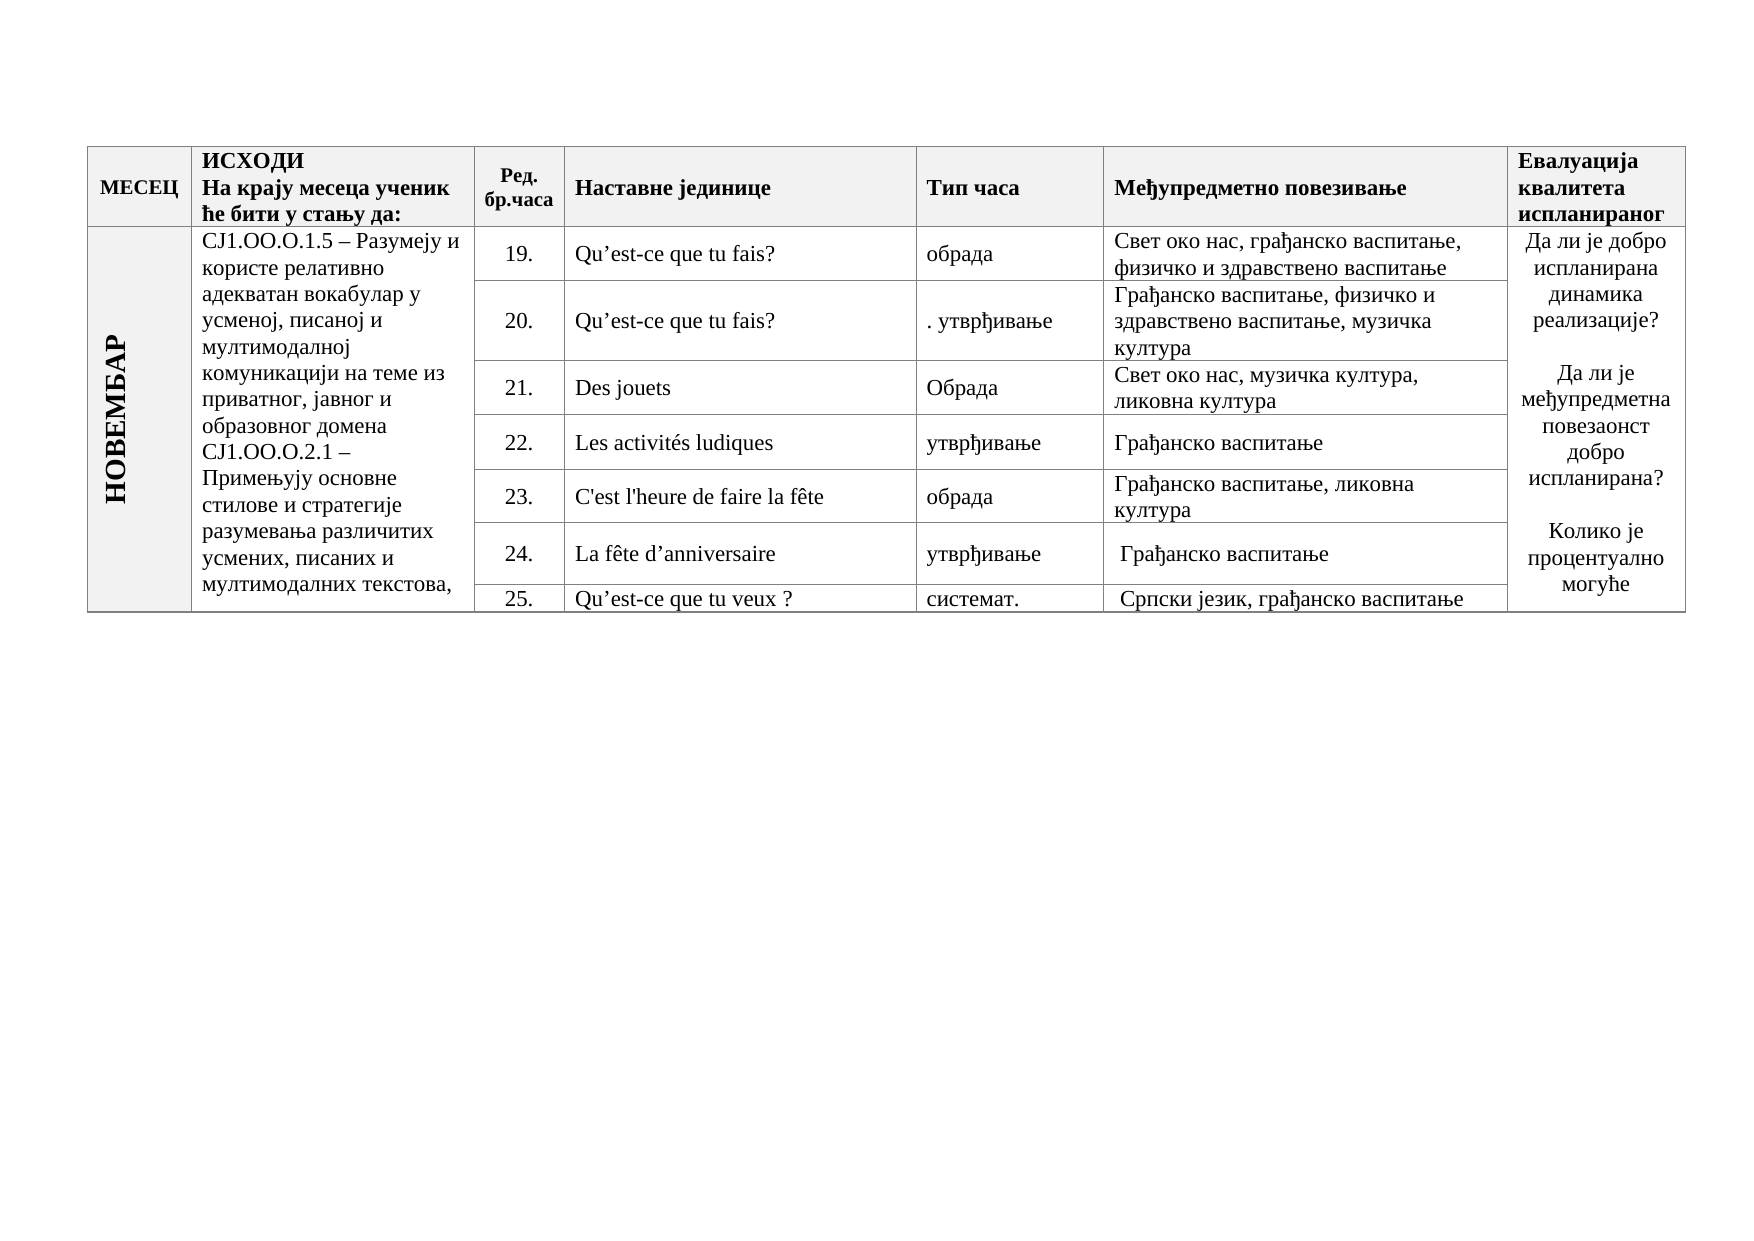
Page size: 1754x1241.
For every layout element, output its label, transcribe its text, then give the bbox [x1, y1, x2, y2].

table_cell 21. [475, 361, 564, 414]
table_cell обрада [917, 227, 1103, 280]
table_cell Грађанско васпитање, физичко и здравствено васпитање, музичка култура [1104, 281, 1507, 360]
table_cell Qu’est-ce que tu veux ? [565, 585, 916, 611]
table_header Евалуација квалитета испланираног [1508, 147, 1685, 226]
table_cell Qu’est-ce que tu fais? [565, 227, 916, 280]
table_header Наставне јединице [565, 147, 916, 226]
table_cell 24. [475, 523, 564, 584]
table_header ИСХОДИ На крају месеца ученик ће бити у стању да: [192, 147, 474, 226]
table_cell Обрада [917, 361, 1103, 414]
table_cell 19. [475, 227, 564, 280]
table_cell C'est l'heure de faire la fête [565, 470, 916, 522]
table_cell 23. [475, 470, 564, 522]
table_cell СЈ1.ОO.О.1.5 – Разумеју и користе релативно адекватан вокабулар у усменој, писаној и мултимодалној комуникацији на теме из приватног, јавног и образовног домена СЈ1.ОO.О.2.1 – Примењују основне стилове и стратегије разумевања различитих усмених, писаних и мултимодалних текстова, у складу са текстуалном врстом и комуникативном намером, у приватном, јавном и образовном домену СЈ1.ОO.О.2.2 – Користе страни језик у једноставнијој усменој и писаној комуникацији ослањајући се повремено на стратегије компензације, планирања излагања и саопштавања, организације текста и самопровере, уз употребу релевантних дигиталних алата СЈ1.ОO.О.2.4 – Интерпретирају значења једноставније усмене и писане поруке у вези са блиским, познатим и узрасно примереним темама, постављају основне хипотезе и изводе закључке о комуникативној намери, ослањајући се на невербалну комуникацију, односно на карактеристике текста [192, 227, 474, 611]
table_cell 25. [475, 585, 564, 611]
table_cell Српски језик, грађанско васпитање [1104, 585, 1507, 611]
table_cell Да ли је добро испланирана динамика реализације? Да ли је међупредметна повезаонст добро испланирана? Колико је процентуално могуће остварити исходе уз планирани број и редослед часова? [1508, 227, 1685, 611]
table_cell НОВЕМБАР [88, 227, 191, 611]
table_cell La fête d’anniversaire [565, 523, 916, 584]
table_cell Грађанско васпитање, ликовна култура [1104, 470, 1507, 522]
table_cell Les activités ludiques [565, 415, 916, 468]
table_header Тип часа [917, 147, 1103, 226]
table_cell утврђивање [917, 415, 1103, 468]
table_cell обрада [917, 470, 1103, 522]
table_cell Грађанско васпитање [1104, 415, 1507, 468]
table_header Ред. бр.часа [475, 147, 564, 226]
table_cell Qu’est-ce que tu fais? [565, 281, 916, 360]
table_header Међупредметно повезивање [1104, 147, 1507, 226]
table_cell 22. [475, 415, 564, 468]
table_cell 20. [475, 281, 564, 360]
table_cell Des jouets [565, 361, 916, 414]
table_header МЕСЕЦ [88, 147, 191, 226]
table_cell . утврђивање [917, 281, 1103, 360]
table_cell Грађанско васпитање [1104, 523, 1507, 584]
table_cell системат. [917, 585, 1103, 611]
table_cell Свет око нас, музичка култура, ликовна култура [1104, 361, 1507, 414]
table_cell Свет око нас, грађанско васпитање, физичко и здравствено васпитање [1104, 227, 1507, 280]
table_cell утврђивање [917, 523, 1103, 584]
